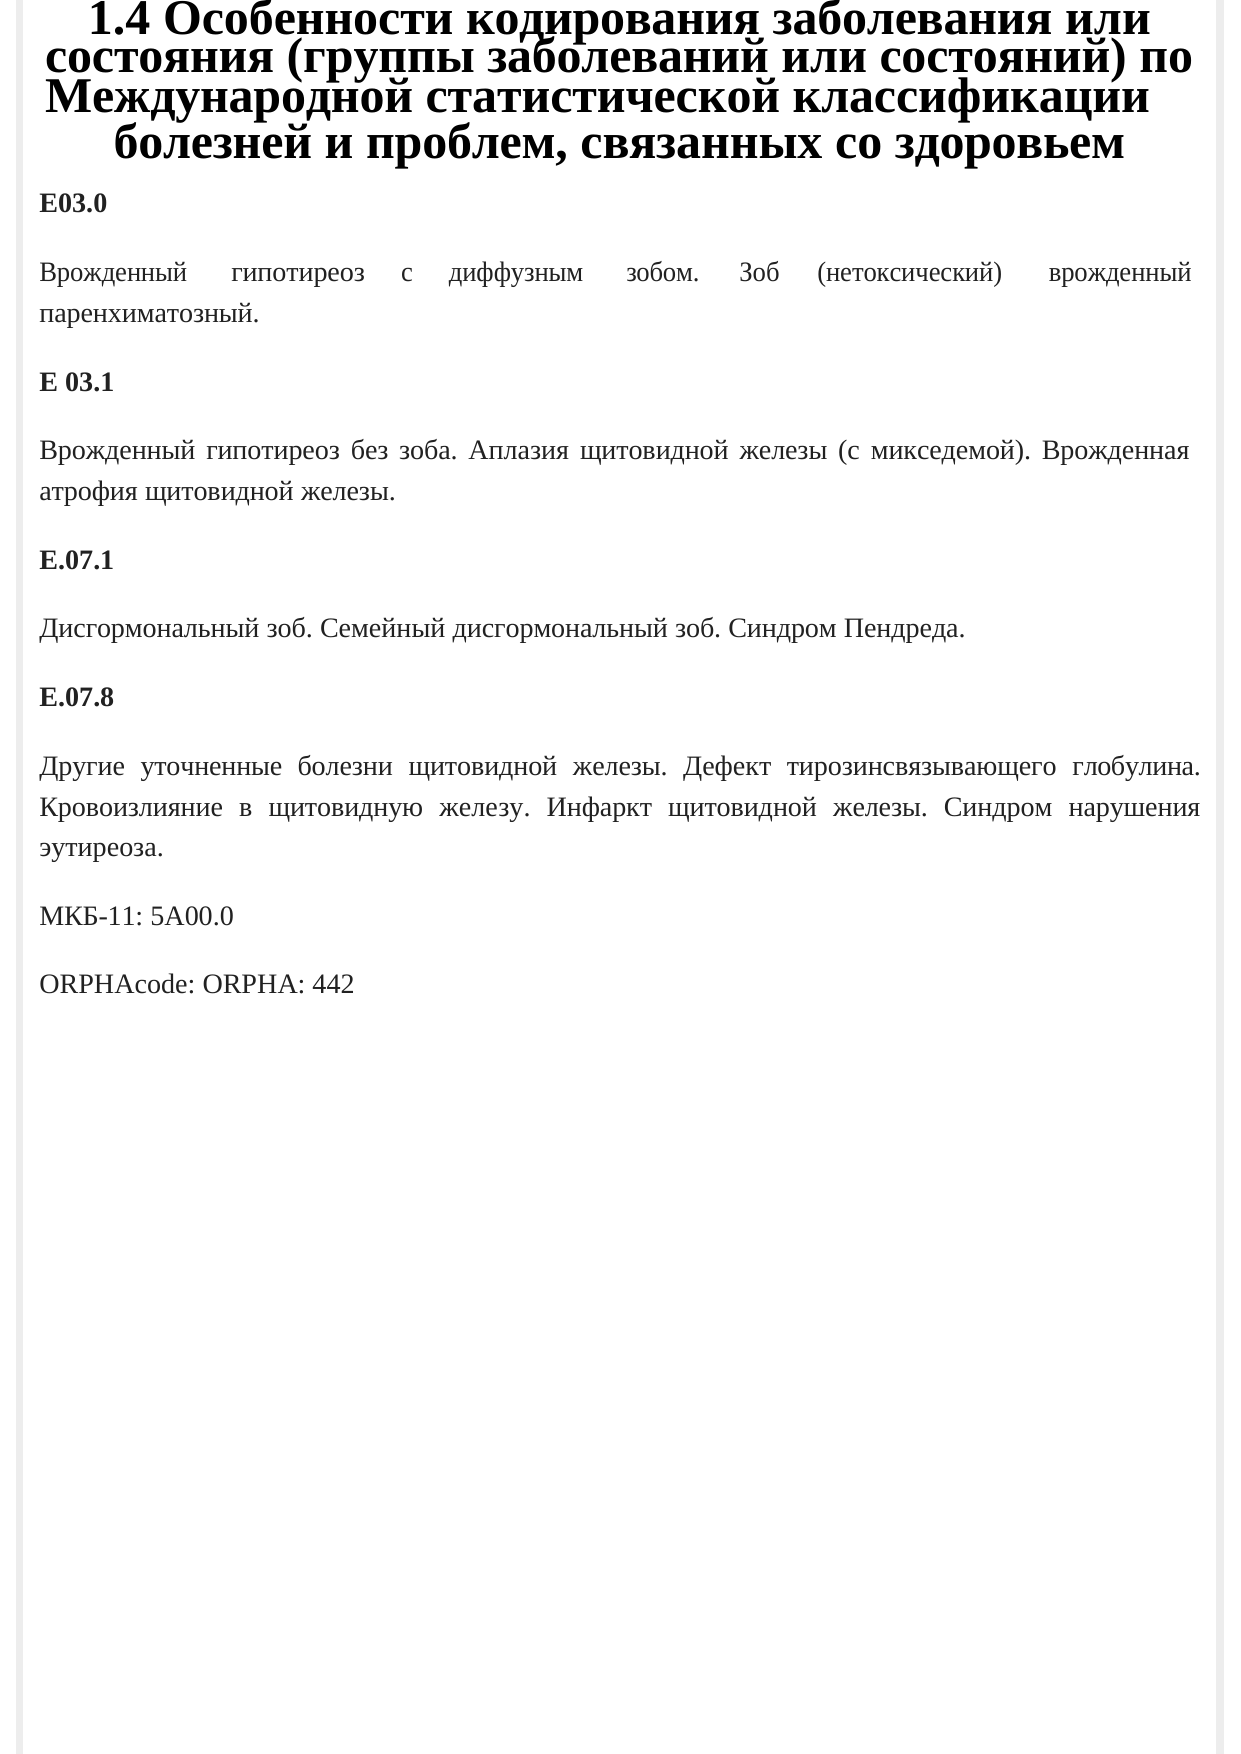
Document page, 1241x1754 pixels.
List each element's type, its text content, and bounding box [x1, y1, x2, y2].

text Другие уточненные болезни щитовидной железы. Дефект тирозинсвязывающего глобулина. Кровоизлияние в щитовидную железу. Инфаркт щитовидной железы. Синдром нарушения эутиреоза. [39, 749, 1201, 862]
subtitle Е.07.1 [39, 543, 1236, 575]
subtitle E03.0 [39, 186, 1236, 219]
subtitle Е 03.1 [39, 364, 1236, 397]
text Врожденный гипотиреоз без зоба. Аплазия щитовидной железы (с микседемой). Врожденная атрофия щитовидной железы. [39, 433, 1201, 506]
text болезней и проблем, связанных со здоровьем [113, 123, 1236, 167]
text МКБ-11: 5А00.0 ORPHAcode: ORPHA: 442 [39, 899, 388, 1000]
text Дисгормональный зоб. Семейный дисгормональный зоб. Синдром Пендреда. [39, 612, 1236, 644]
subtitle Особенности кодирования заболевания или состояния (группы заболеваний или состояний) по Международной статистической классификации [45, 3, 1196, 123]
subtitle Е.07.8 [39, 680, 1236, 713]
text Врожденный гипотиреоз с диффузным зобом. Зоб (нетоксический) врожденный паренхиматозный. [39, 255, 1201, 328]
